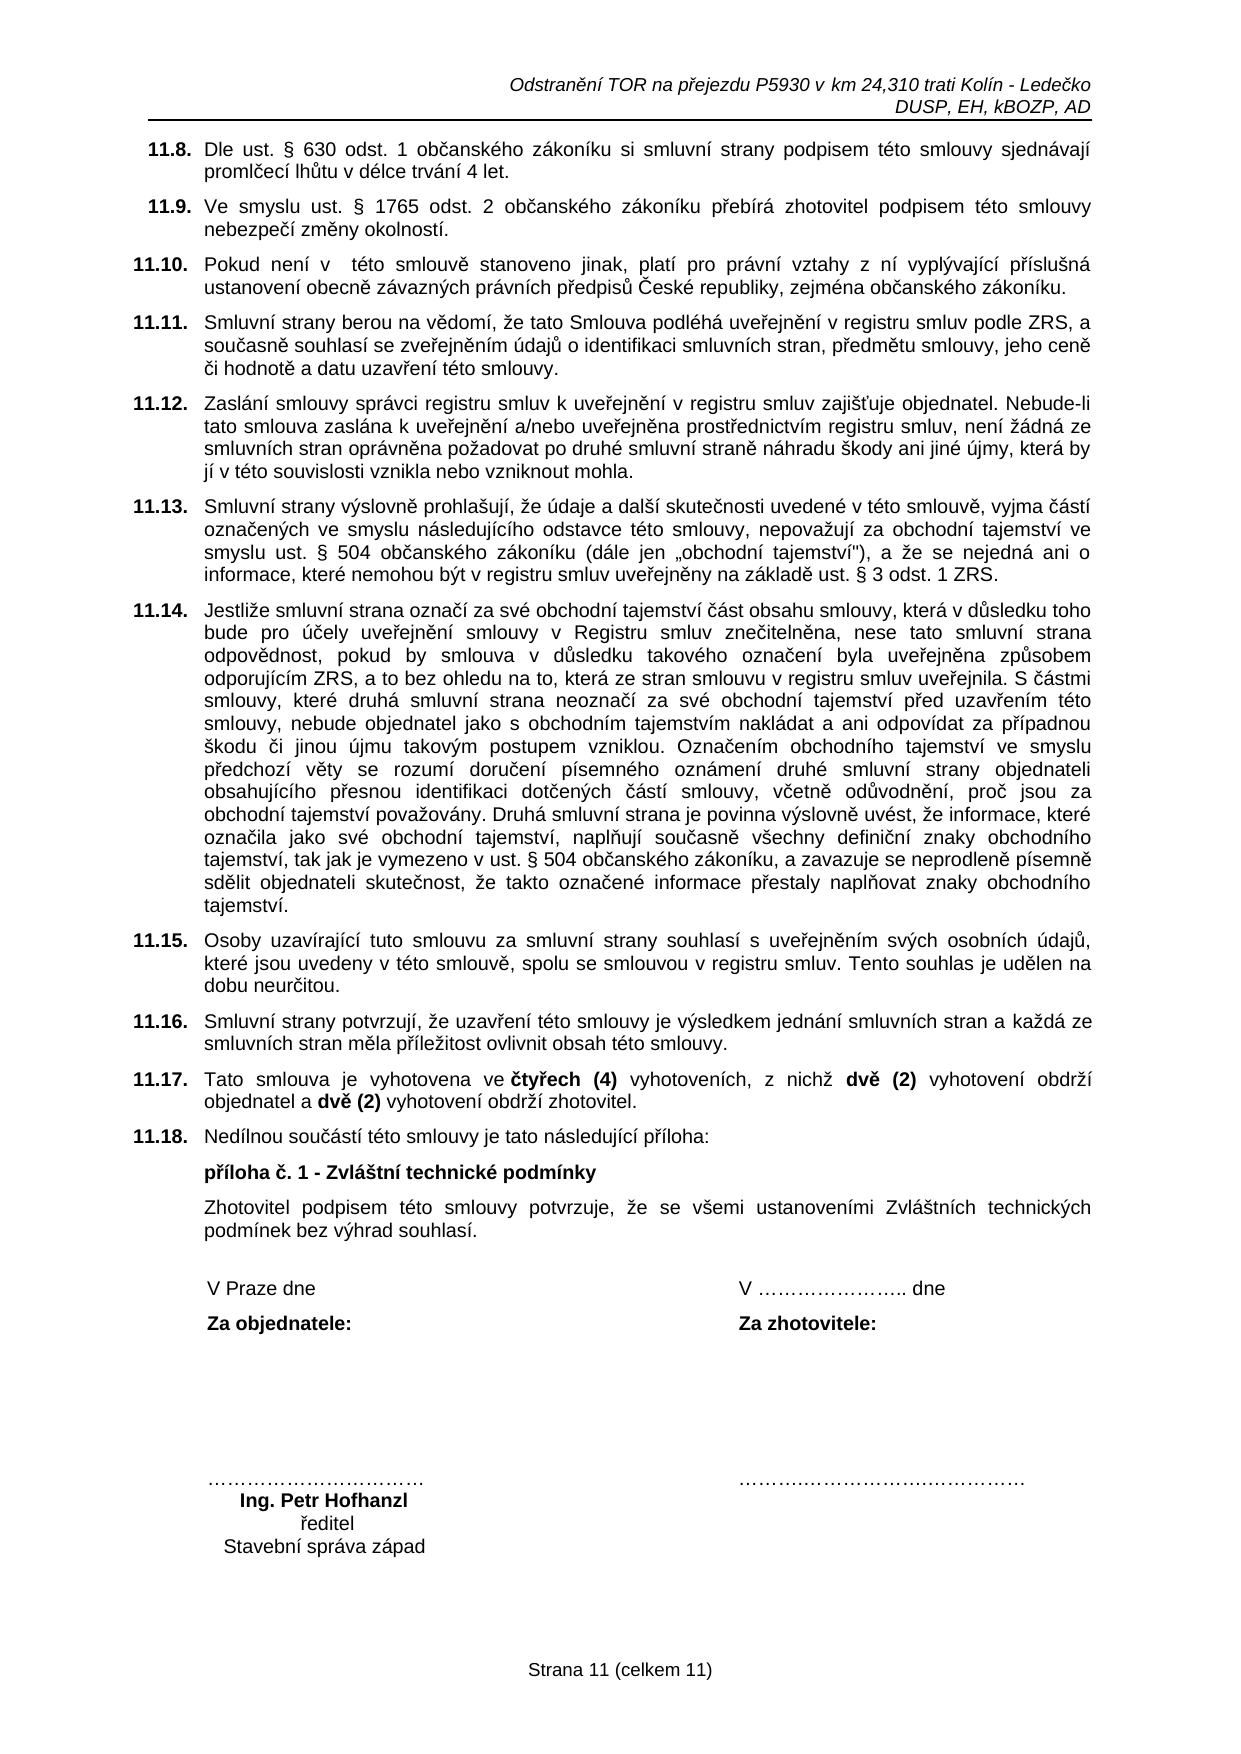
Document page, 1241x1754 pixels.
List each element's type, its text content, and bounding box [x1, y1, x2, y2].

text Stavební správa západ [207, 1534, 1092, 1557]
text ředitel [207, 1512, 1092, 1534]
text Za objednatele: Za zhotovitele: [207, 1312, 1092, 1334]
text 11.12. Zaslání smlouvy správci registru smluv k uveřejnění v registru smluv zajišťuje objednatel. Nebude-li tato smlouva zaslána k uveřejnění a/nebo uveřejněna prostřednictvím registru smluv, není žádná ze smluvních stran oprávněna požadovat po druhé smluvní straně náhradu škody ani jiné újmy, která by jí v této souvislosti vznikla nebo vzniknout mohla. [133, 392, 1092, 483]
text 11.14. Jestliže smluvní strana označí za své obchodní tajemství část obsahu smlouvy, která v důsledku toho bude pro účely uveřejnění smlouvy v Registru smluv znečitelněna, nese tato smluvní strana odpovědnost, pokud by smlouva v důsledku takového označení byla uveřejněna způsobem odporujícím ZRS, a to bez ohledu na to, která ze stran smlouvu v registru smluv uveřejnila. S částmi smlouvy, které druhá smluvní strana neoznačí za své obchodní tajemství před uzavřením této smlouvy, nebude objednatel jako s obchodním tajemstvím nakládat a ani odpovídat za případnou škodu či jinou újmu takovým postupem vzniklou. Označením obchodního tajemství ve smyslu předchozí věty se rozumí doručení písemného oznámení druhé smluvní strany objednateli obsahujícího přesnou identifikaci dotčených částí smlouvy, včetně odůvodnění, proč jsou za obchodní tajemství považovány. Druhá smluvní strana je povinna výslovně uvést, že informace, které označila jako své obchodní tajemství, naplňují současně všechny definiční znaky obchodního tajemství, tak jak je vymezeno v ust. § 504 občanského zákoníku, a zavazuje se neprodleně písemně sdělit objednateli skutečnost, že takto označené informace přestaly naplňovat znaky obchodního tajemství. [133, 598, 1092, 916]
text Zhotovitel podpisem této smlouvy potvrzuje, že se všemi ustanoveními Zvláštních technických podmínek bez výhrad souhlasí. [204, 1196, 1092, 1241]
text 11.10. Pokud není v této smlouvě stanoveno jinak, platí pro právní vztahy z ní vyplývající příslušná ustanovení obecně závazných právních předpisů České republiky, zejména občanského zákoníku. [133, 253, 1092, 299]
text 11.17. Tato smlouva je vyhotovena ve čtyřech (4) vyhotoveních, z nichž dvě (2) vyhotovení obdrží objednatel a dvě (2) vyhotovení obdrží zhotovitel. [133, 1067, 1092, 1113]
text příloha č. 1 - Zvláštní technické podmínky [148, 1161, 1092, 1183]
text 11.9. Ve smyslu ust. § 1765 odst. 2 občanského zákoníku přebírá zhotovitel podpisem této smlouvy nebezpečí změny okolností. [148, 195, 1092, 241]
text …………………………… ……….……………….…………… [207, 1466, 1092, 1489]
text 11.11. Smluvní strany berou na vědomí, že tato Smlouva podléhá uveřejnění v registru smluv podle ZRS, a současně souhlasí se zveřejněním údajů o identifikaci smluvních stran, předmětu smlouvy, jeho ceně či hodnotě a datu uzavření této smlouvy. [133, 311, 1092, 379]
text 11.8. Dle ust. § 630 odst. 1 občanského zákoníku si smluvní strany podpisem této smlouvy sjednávají promlčecí lhůtu v délce trvání 4 let. [148, 137, 1092, 183]
text 11.16. Smluvní strany potvrzují, že uzavření této smlouvy je výsledkem jednání smluvních stran a každá ze smluvních stran měla příležitost ovlivnit obsah této smlouvy. [133, 1009, 1092, 1055]
text 11.15. Osoby uzavírající tuto smlouvu za smluvní strany souhlasí s uveřejněním svých osobních údajů, které jsou uvedeny v této smlouvě, spolu se smlouvou v registru smluv. Tento souhlas je udělen na dobu neurčitou. [133, 929, 1092, 997]
text 11.13. Smluvní strany výslovně prohlašují, že údaje a další skutečnosti uvedené v této smlouvě, vyjma částí označených ve smyslu následujícího odstavce této smlouvy, nepovažují za obchodní tajemství ve smyslu ust. § 504 občanského zákoníku (dále jen „obchodní tajemství"), a že se nejedná ani o informace, které nemohou být v registru smluv uveřejněny na základě ust. § 3 odst. 1 ZRS. [133, 495, 1092, 586]
text Ing. Petr Hofhanzl [207, 1489, 1092, 1512]
text 11.18. Nedílnou součástí této smlouvy je tato následující příloha: [133, 1125, 1092, 1148]
text V Praze dne V ………………….. dne [207, 1276, 1092, 1299]
